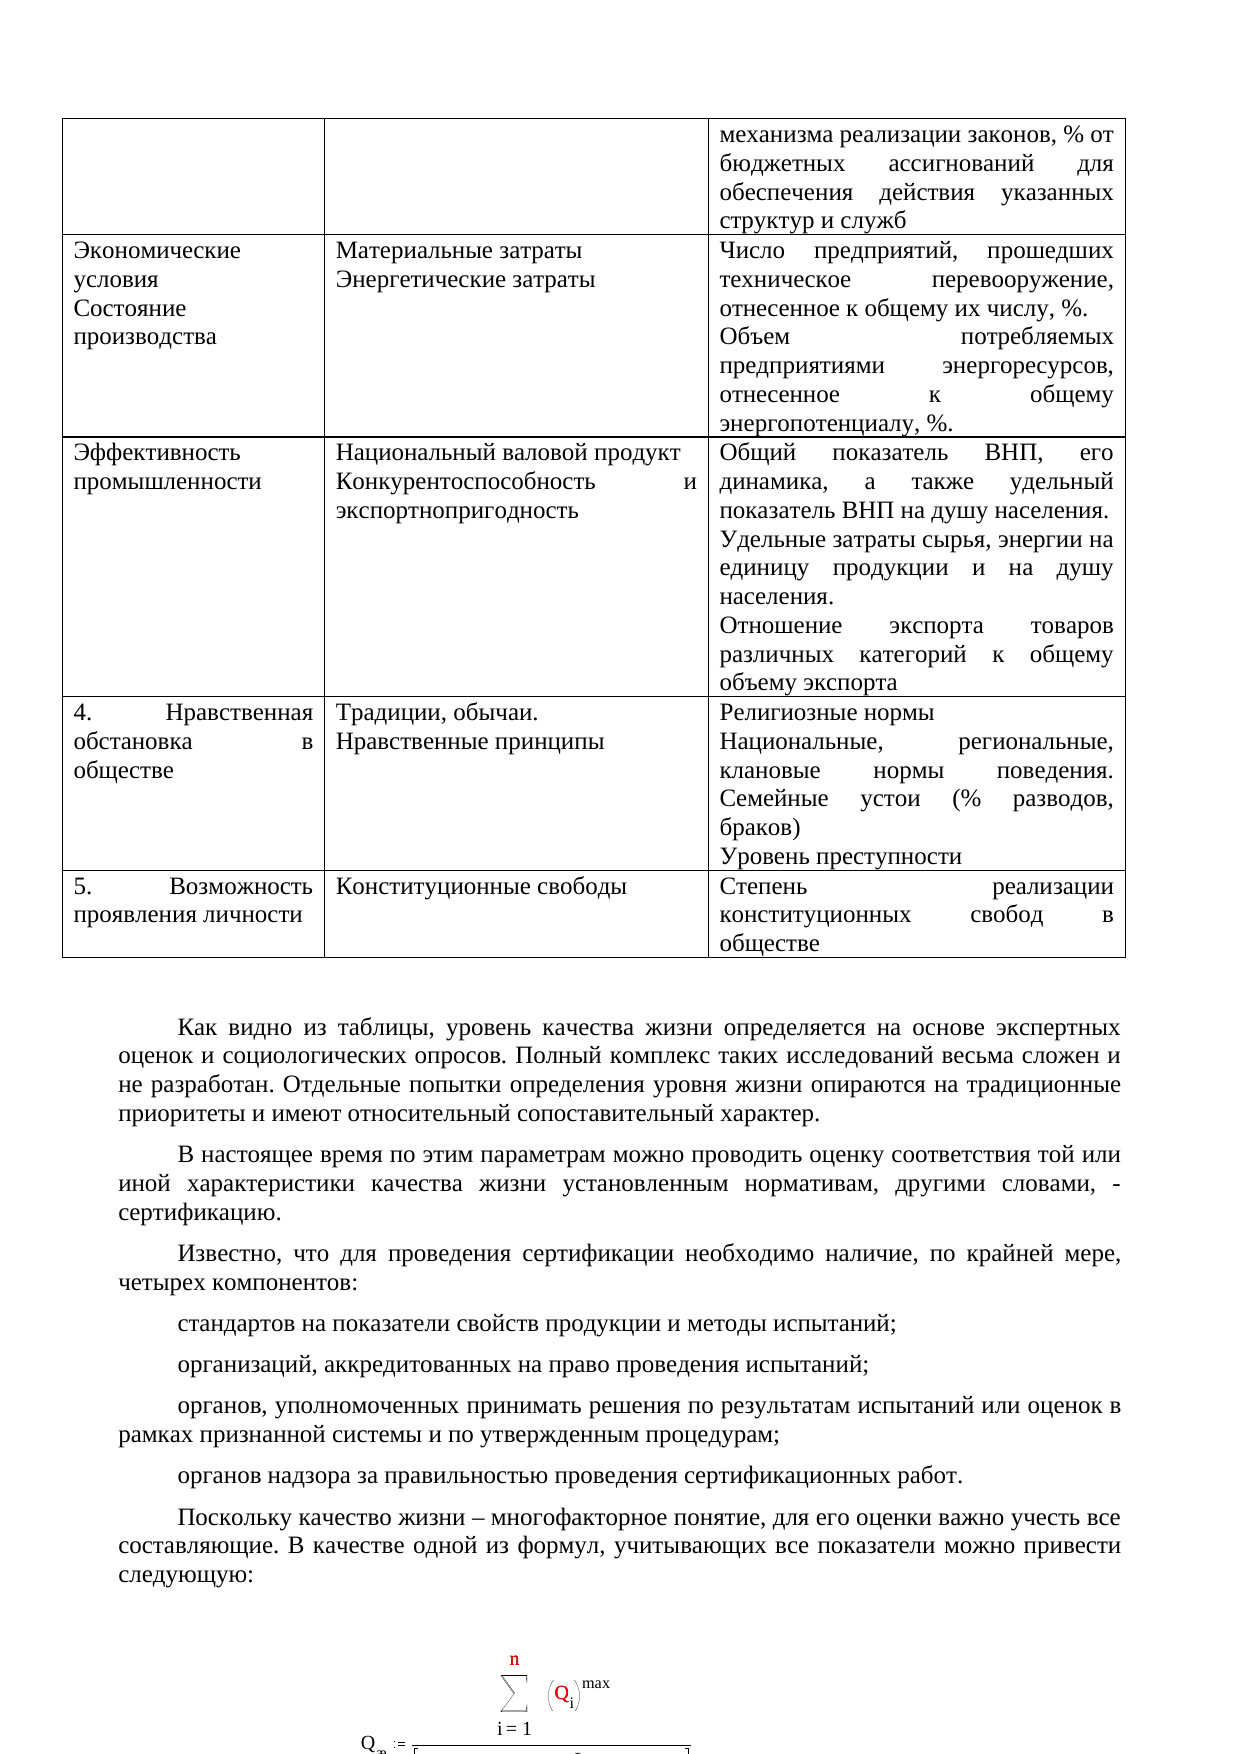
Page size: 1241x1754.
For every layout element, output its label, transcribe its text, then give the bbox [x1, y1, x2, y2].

text стандартов на показатели свойств продукции и методы испытаний; [118, 1308, 1122, 1337]
text органов, уполномоченных принимать решения по результатам испытаний или оценок в рамках признанной системы и по утвержденным процедурам; [118, 1391, 1122, 1448]
table_cell Эффективность промышленности [63, 438, 324, 696]
text Известно, что для проведения сертификации необходимо наличие, по крайней мере, четырех компонентов: [118, 1238, 1122, 1296]
text Как видно из таблицы, уровень качества жизни определяется на основе экспертных оценок и социологических опросов. Полный комплекс таких исследований весьма сложен и не разработан. Отдельные попытки определения уровня жизни опираются на традиционные приоритеты и имеют относительный сопоставительный характер. [118, 1012, 1122, 1127]
table_cell Общий показатель ВНП, его динамика, а также удельный показатель ВНП на душу населения. Удельные затраты сырья, энергии на единицу продукции и на душу населения. Отношение экспорта товаров различных категорий к общему объему экспорта [709, 438, 1125, 696]
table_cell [709, 119, 1125, 234]
table_cell Национальный валовой продукт Конкурентоспособность и экспортнопригодность [325, 438, 708, 696]
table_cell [63, 119, 324, 234]
table_cell Традиции, обычаи. Нравственные принципы [325, 697, 708, 870]
table_cell Степень реализации конституционных свобод в обществе [709, 871, 1125, 957]
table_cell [325, 119, 708, 234]
text Поскольку качество жизни – многофакторное понятие, для его оценки важно учесть все составляющие. В качестве одной из формул, учитывающих все показатели можно привести следующую: [118, 1502, 1122, 1588]
text органов надзора за правильностью проведения сертификационных работ. [118, 1461, 1122, 1489]
table_cell 4. Нравственная обстановка в обществе [63, 697, 324, 870]
table_cell Конституционные свободы [325, 871, 708, 957]
table_cell Религиозные нормы Национальные, региональные, клановые нормы поведения. Семейные устои (% разводов, браков) Уровень преступности [709, 697, 1125, 870]
text организаций, аккредитованных на право проведения испытаний; [118, 1349, 1122, 1378]
table_cell Число предприятий, прошедших техническое перевооружение, отнесенное к общему их числу, %. Объем потребляемых предприятиями энергоресурсов, отнесенное к общему энергопотенциалу, %. [709, 235, 1125, 436]
table_cell 5. Возможность проявления личности [63, 871, 324, 957]
table_cell Материальные затраты Энергетические затраты [325, 235, 708, 436]
table_cell Экономические условия Состояние производства [63, 235, 324, 436]
text В настоящее время по этим параметрам можно проводить оценку соответствия той или иной характеристики качества жизни установленным нормативам, другими словами, - сертификацию. [118, 1139, 1122, 1226]
